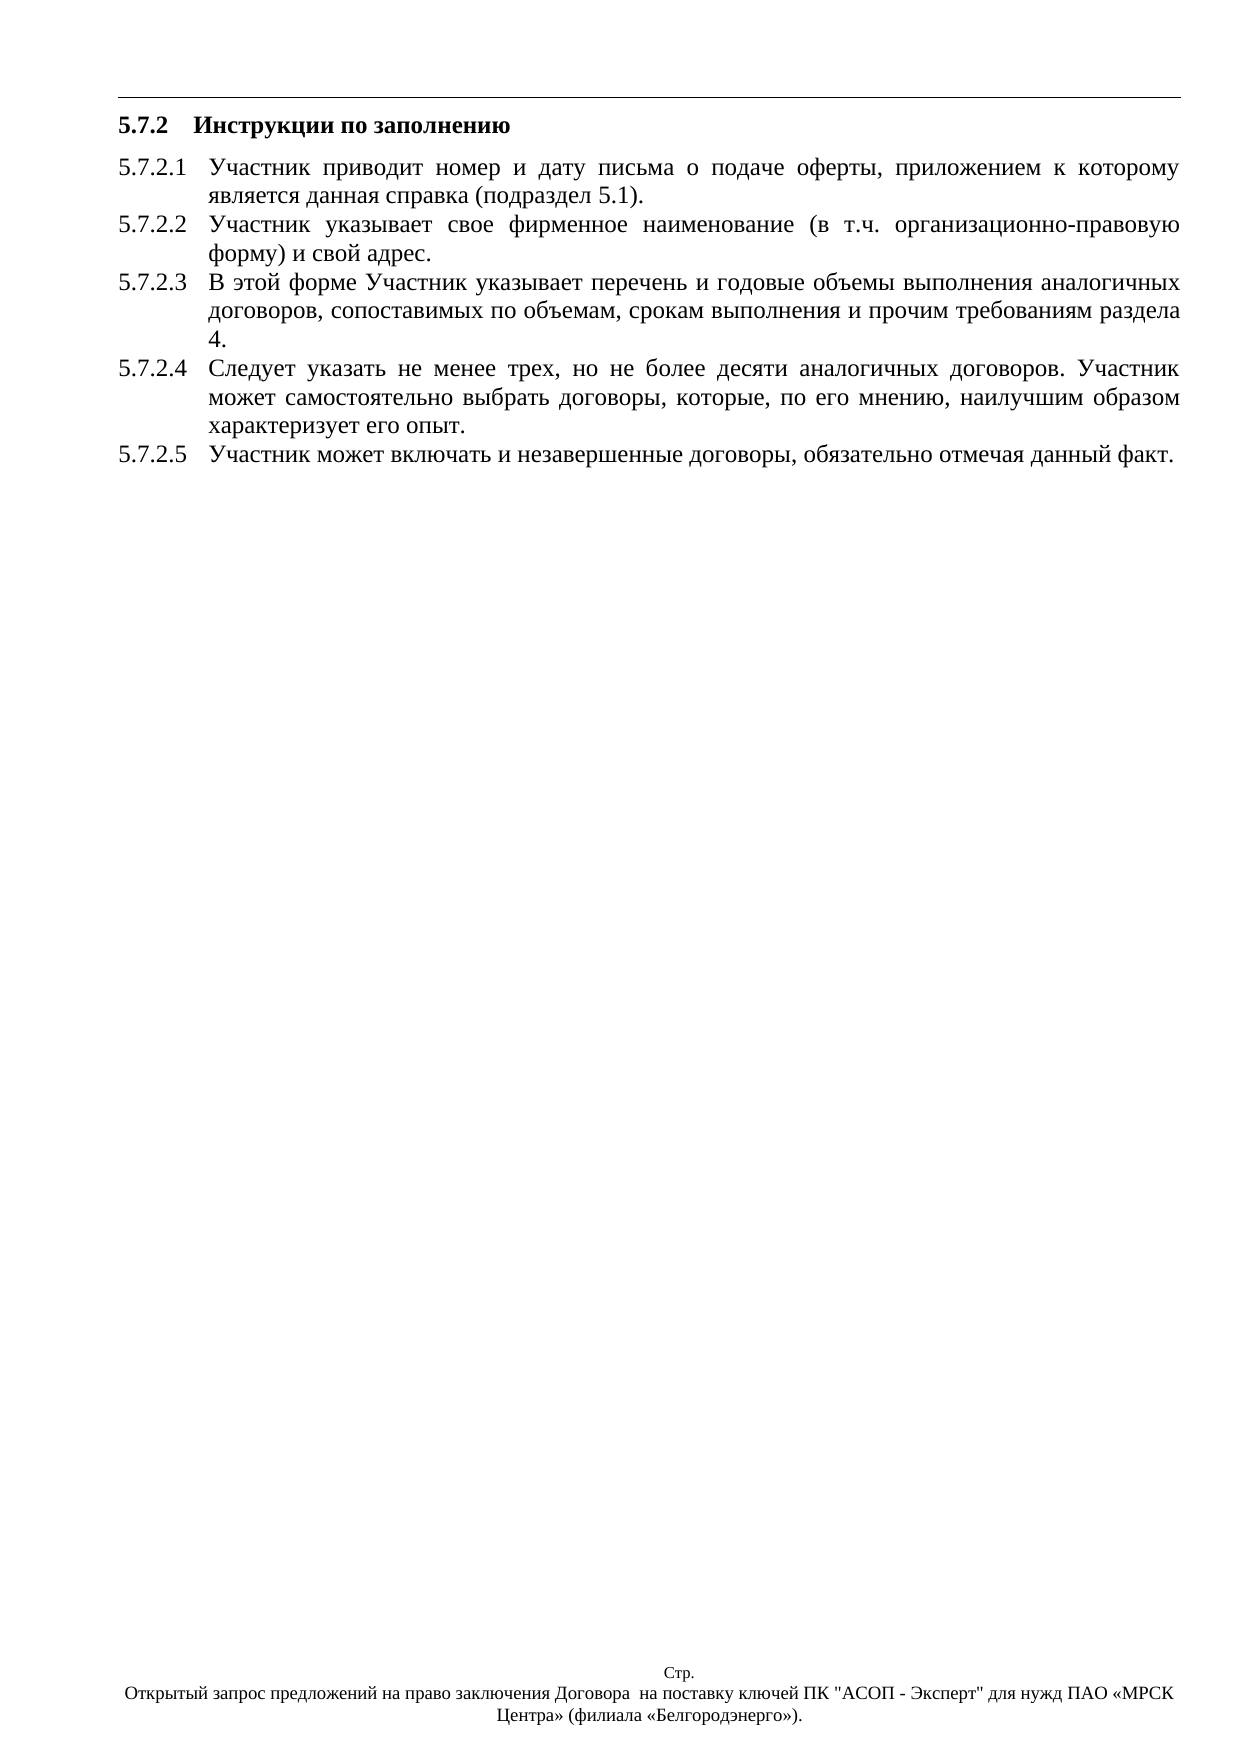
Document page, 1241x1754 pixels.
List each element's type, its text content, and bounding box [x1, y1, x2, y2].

list Участник может включать и незавершенные договоры, обязательно отмечая данный факт. [118, 439, 1181, 468]
list Участник приводит номер и дату письма о подаче оферты, приложением к которому является данная справка (подраздел 5.1). [118, 152, 1181, 209]
subtitle Инструкции по заполнению [118, 111, 1181, 139]
list В этой форме Участник указывает перечень и годовые объемы выполнения аналогичных договоров, сопоставимых по объемам, срокам выполнения и прочим требованиям раздела 4. [118, 267, 1181, 353]
list Участник указывает свое фирменное наименование (в т.ч. организационно-правовую форму) и свой адрес. [118, 209, 1181, 267]
list Следует указать не менее трех, но не более десяти аналогичных договоров. Участник может самостоятельно выбрать договоры, которые, по его мнению, наилучшим образом характеризует его опыт. [118, 353, 1181, 439]
